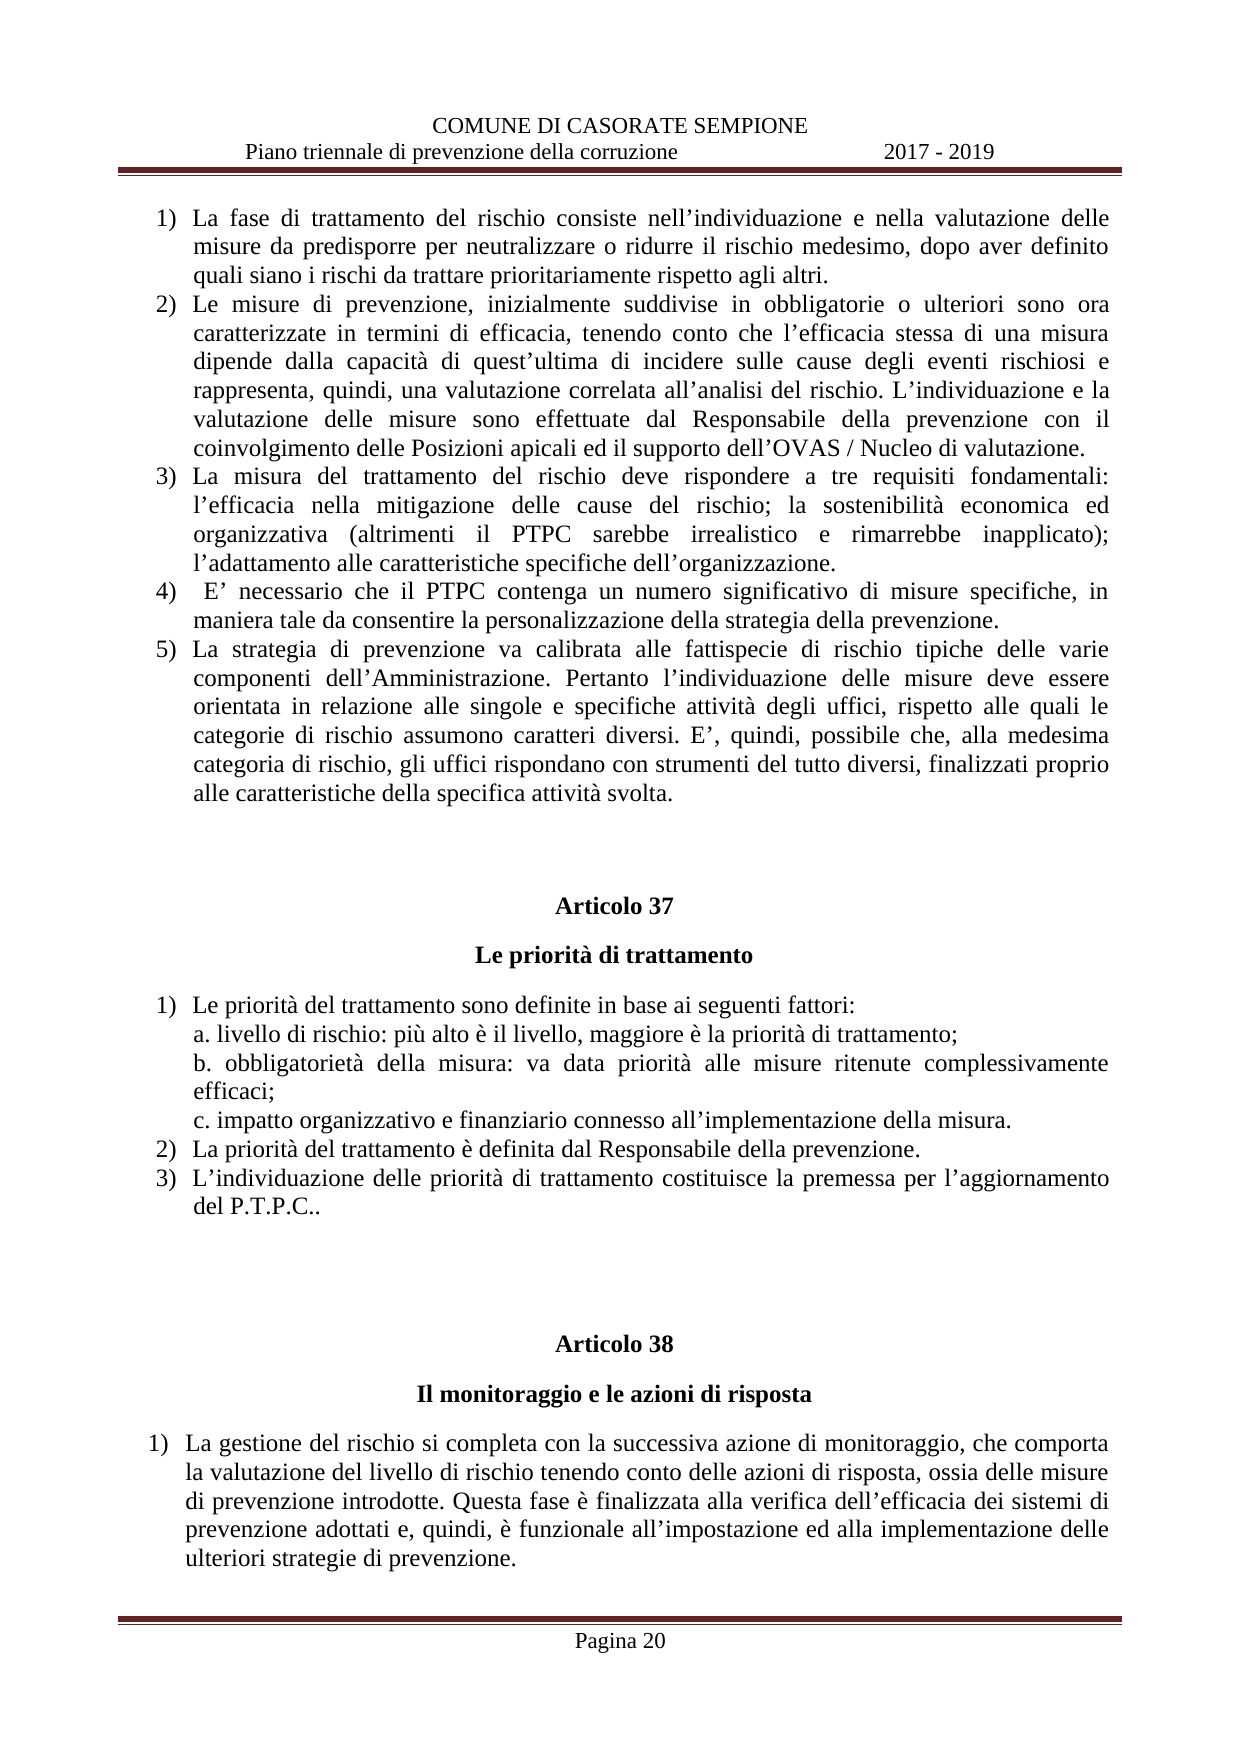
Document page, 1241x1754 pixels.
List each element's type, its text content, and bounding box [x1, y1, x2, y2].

list La priorità del trattamento è definita dal Responsabile della prevenzione. [156, 1134, 1110, 1163]
list La strategia di prevenzione va calibrata alle fattispecie di rischio tipiche delle varie componenti dell’Amministrazione. Pertanto l’individuazione delle misure deve essere orientata in relazione alle singole e specifiche attività degli uffici, rispetto alle quali le categorie di rischio assumono caratteri diversi. E’, quindi, possibile che, alla medesima categoria di rischio, gli uffici rispondano con strumenti del tutto diversi, finalizzati proprio alle caratteristiche della specifica attività svolta. [156, 634, 1110, 806]
list Le misure di prevenzione, inizialmente suddivise in obbligatorie o ulteriori sono ora caratterizzate in termini di efficacia, tenendo conto che l’efficacia stessa di una misura dipende dalla capacità di quest’ultima di incidere sulle cause degli eventi rischiosi e rappresenta, quindi, una valutazione correlata all’analisi del rischio. L’individuazione e la valutazione delle misure sono effettuate dal Responsabile della prevenzione con il coinvolgimento delle Posizioni apicali ed il supporto dell’OVAS / Nucleo di valutazione. [156, 289, 1110, 461]
list Le priorità del trattamento sono definite in base ai seguenti fattori: [156, 990, 1110, 1019]
list c. impatto organizzativo e finanziario connesso all’implementazione della misura. [193, 1105, 1110, 1134]
list La misura del trattamento del rischio deve rispondere a tre requisiti fondamentali: l’efficacia nella mitigazione delle cause del rischio; la sostenibilità economica ed organizzativa (altrimenti il PTPC sarebbe irrealistico e rimarrebbe inapplicato); l’adattamento alle caratteristiche specifiche dell’organizzazione. [156, 461, 1110, 576]
list E’ necessario che il PTPC contenga un numero significativo di misure specifiche, in maniera tale da consentire la personalizzazione della strategia della prevenzione. [156, 576, 1110, 634]
text Articolo 37 [118, 891, 1110, 920]
text Le priorità di trattamento [118, 941, 1110, 969]
text Il monitoraggio e le azioni di risposta [118, 1379, 1110, 1407]
list a. livello di rischio: più alto è il livello, maggiore è la priorità di trattamento; [193, 1019, 1110, 1048]
list La fase di trattamento del rischio consiste nell’individuazione e nella valutazione delle misure da predisporre per neutralizzare o ridurre il rischio medesimo, dopo aver definito quali siano i rischi da trattare prioritariamente rispetto agli altri. [156, 203, 1110, 289]
list La gestione del rischio si completa con la successiva azione di monitoraggio, che comporta la valutazione del livello di rischio tenendo conto delle azioni di risposta, ossia delle misure di prevenzione introdotte. Questa fase è finalizzata alla verifica dell’efficacia dei sistemi di prevenzione adottati e, quindi, è funzionale all’impostazione ed alla implementazione delle ulteriori strategie di prevenzione. [148, 1428, 1110, 1572]
list L’individuazione delle priorità di trattamento costituisce la premessa per l’aggiornamento del P.T.P.C.. [156, 1163, 1110, 1220]
list b. obbligatorietà della misura: va data priorità alle misure ritenute complessivamente efficaci; [193, 1048, 1110, 1105]
text Articolo 38 [118, 1329, 1110, 1358]
